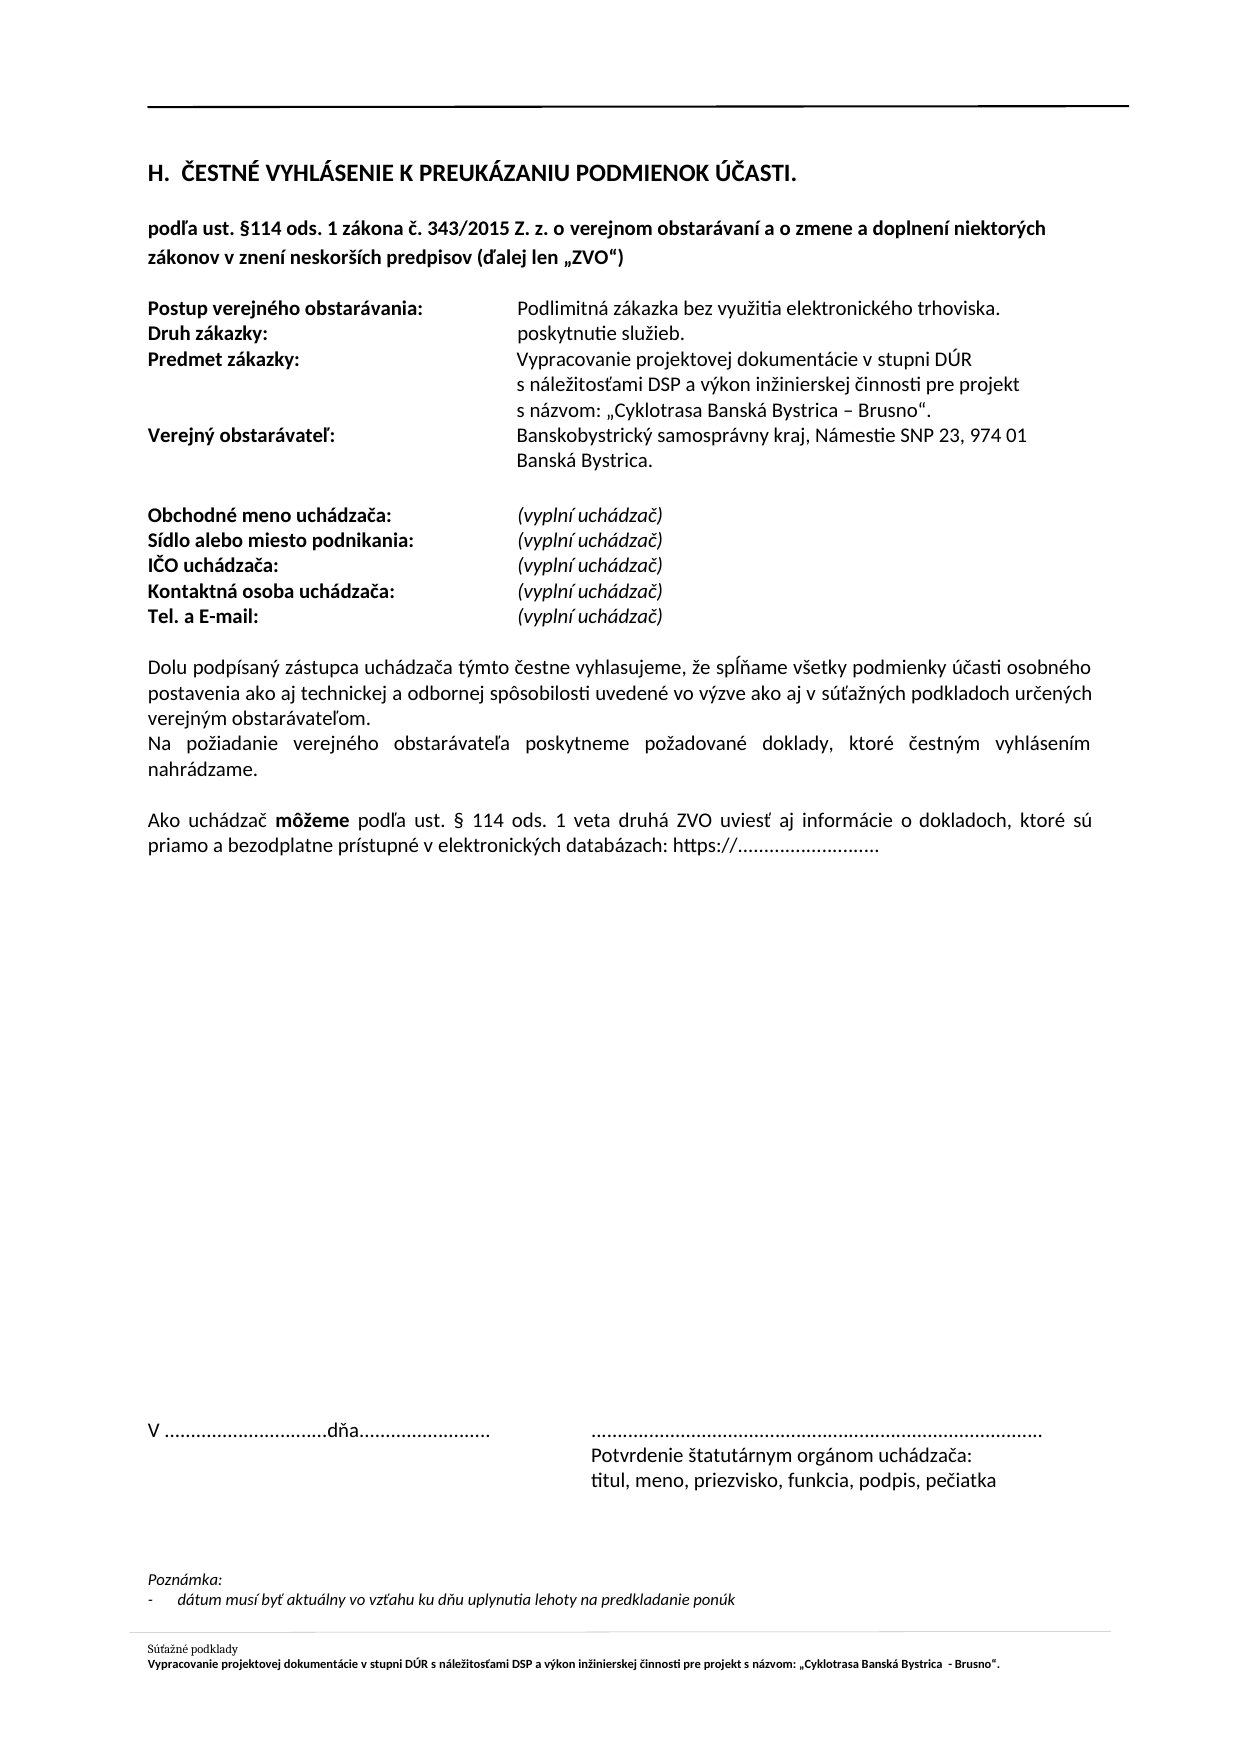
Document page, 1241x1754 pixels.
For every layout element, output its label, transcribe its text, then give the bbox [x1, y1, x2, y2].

text titul, meno, priezvisko, funkcia, podpis, pečiatka [591, 1468, 1092, 1493]
text Verejný obstarávateľ: Banskobystrický samosprávny kraj, Námestie SNP 23, 974 01 Banská Bystrica. [148, 422, 1092, 473]
text podľa ust. §114 ods. 1 zákona č. 343/2015 Z. z. o verejnom obstarávaní a o zmene a doplnení niektorých zákonov v znení neskorších predpisov (ďalej len „ZVO“) [148, 213, 1092, 270]
text Postup verejného obstarávania: Podlimitná zákazka bez využitia elektronického trhoviska. [148, 295, 1092, 321]
text Dolu podpísaný zástupca uchádzača týmto čestne vyhlasujeme, že spĺňame všetky podmienky účasti osobného postavenia ako aj technickej a odbornej spôsobilosti uvedené vo výzve ako aj v súťažných podkladoch určených verejným obstarávateľom. [148, 654, 1092, 731]
text IČO uchádzača: (vyplní uchádzač) [148, 553, 1092, 578]
text H. ČESTNÉ VYHLÁSENIE K PREUKÁZANIU PODMIENOK ÚČASTI. [148, 157, 1092, 188]
text Na požiadanie verejného obstarávateľa poskytneme požadované doklady, ktoré čestným vyhlásením nahrádzame. [148, 731, 1092, 781]
text Poznámka: [148, 1569, 1092, 1589]
text Obchodné meno uchádzača: (vyplní uchádzač) [148, 502, 1092, 527]
text V ...............................dňa......................... ...................................................................................... [148, 1417, 1092, 1442]
text Predmet zákazky: Vypracovanie projektovej dokumentácie v stupni DÚR s náležitosťami DSP a výkon inžinierskej činnosti pre projekt s názvom: „Cyklotrasa Banská Bystrica – Brusno“. [148, 346, 1092, 422]
text Potvrdenie štatutárnym orgánom uchádzača: [148, 1442, 1092, 1468]
text Druh zákazky: poskytnutie služieb. [148, 321, 1092, 346]
text - dátum musí byť aktuálny vo vzťahu ku dňu uplynutia lehoty na predkladanie ponúk [148, 1589, 1092, 1610]
text Sídlo alebo miesto podnikania: (vyplní uchádzač) [148, 527, 1092, 553]
text Kontaktná osoba uchádzača: (vyplní uchádzač) [148, 578, 1092, 603]
text Tel. a E-mail: (vyplní uchádzač) [148, 603, 1092, 629]
text Ako uchádzač môžeme podľa ust. § 114 ods. 1 veta druhá ZVO uviesť aj informácie o dokladoch, ktoré sú priamo a bezodplatne prístupné v elektronických databázach: https://........................... [148, 807, 1092, 858]
